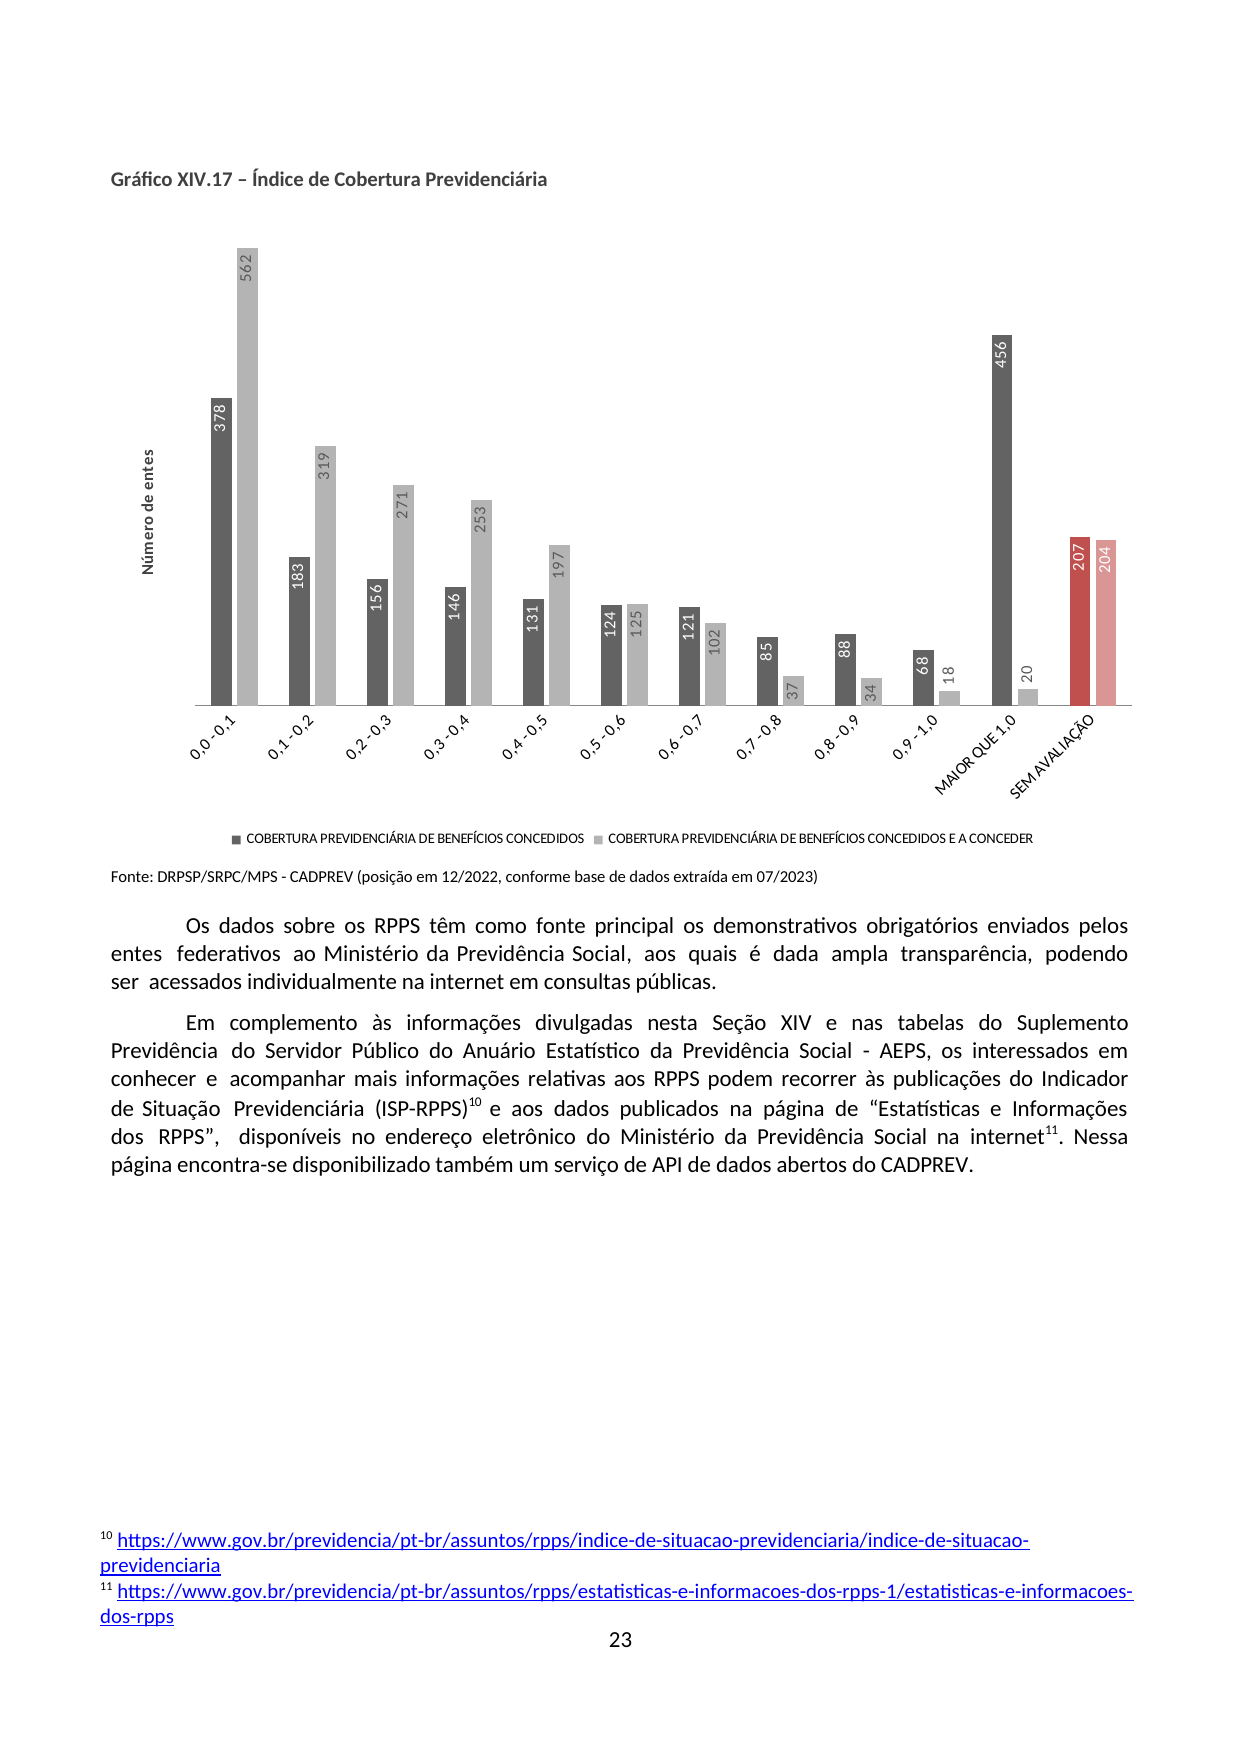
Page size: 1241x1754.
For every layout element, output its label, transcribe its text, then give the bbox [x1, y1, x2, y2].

text Em complemento às informações divulgadas nesta Seção XIV e nas tabelas do Suplemento Previdência do Servidor Público do Anuário Estatístico da Previdência Social - AEPS, os interessados em conhecer e acompanhar mais informações relativas aos RPPS podem recorrer às publicações do Indicador de Situação Previdenciária (ISP-RPPS) e aos dados publicados na página de “Estatísticas e Informações dos RPPS”, disponíveis no endereço eletrônico do Ministério da Previdência Social na internet. Nessa página encontra-se disponibilizado também um serviço de API de dados abertos do CADPREV. [111, 1008, 1128, 1178]
text Os dados sobre os RPPS têm como fonte principal os demonstrativos obrigatórios enviados pelos entes federativos ao Ministério da Previdência Social, aos quais é dada ampla transparência, podendo ser acessados individualmente na internet em consultas públicas. [111, 911, 1128, 995]
text Fonte: DRPSP/SRPC/MPS - CADPREV (posição em 12/2022, conforme base de dados extraída em 07/2023) [111, 866, 1140, 886]
text Gráfico XIV.17 – Índice de Cobertura Previdenciária [111, 167, 1140, 192]
